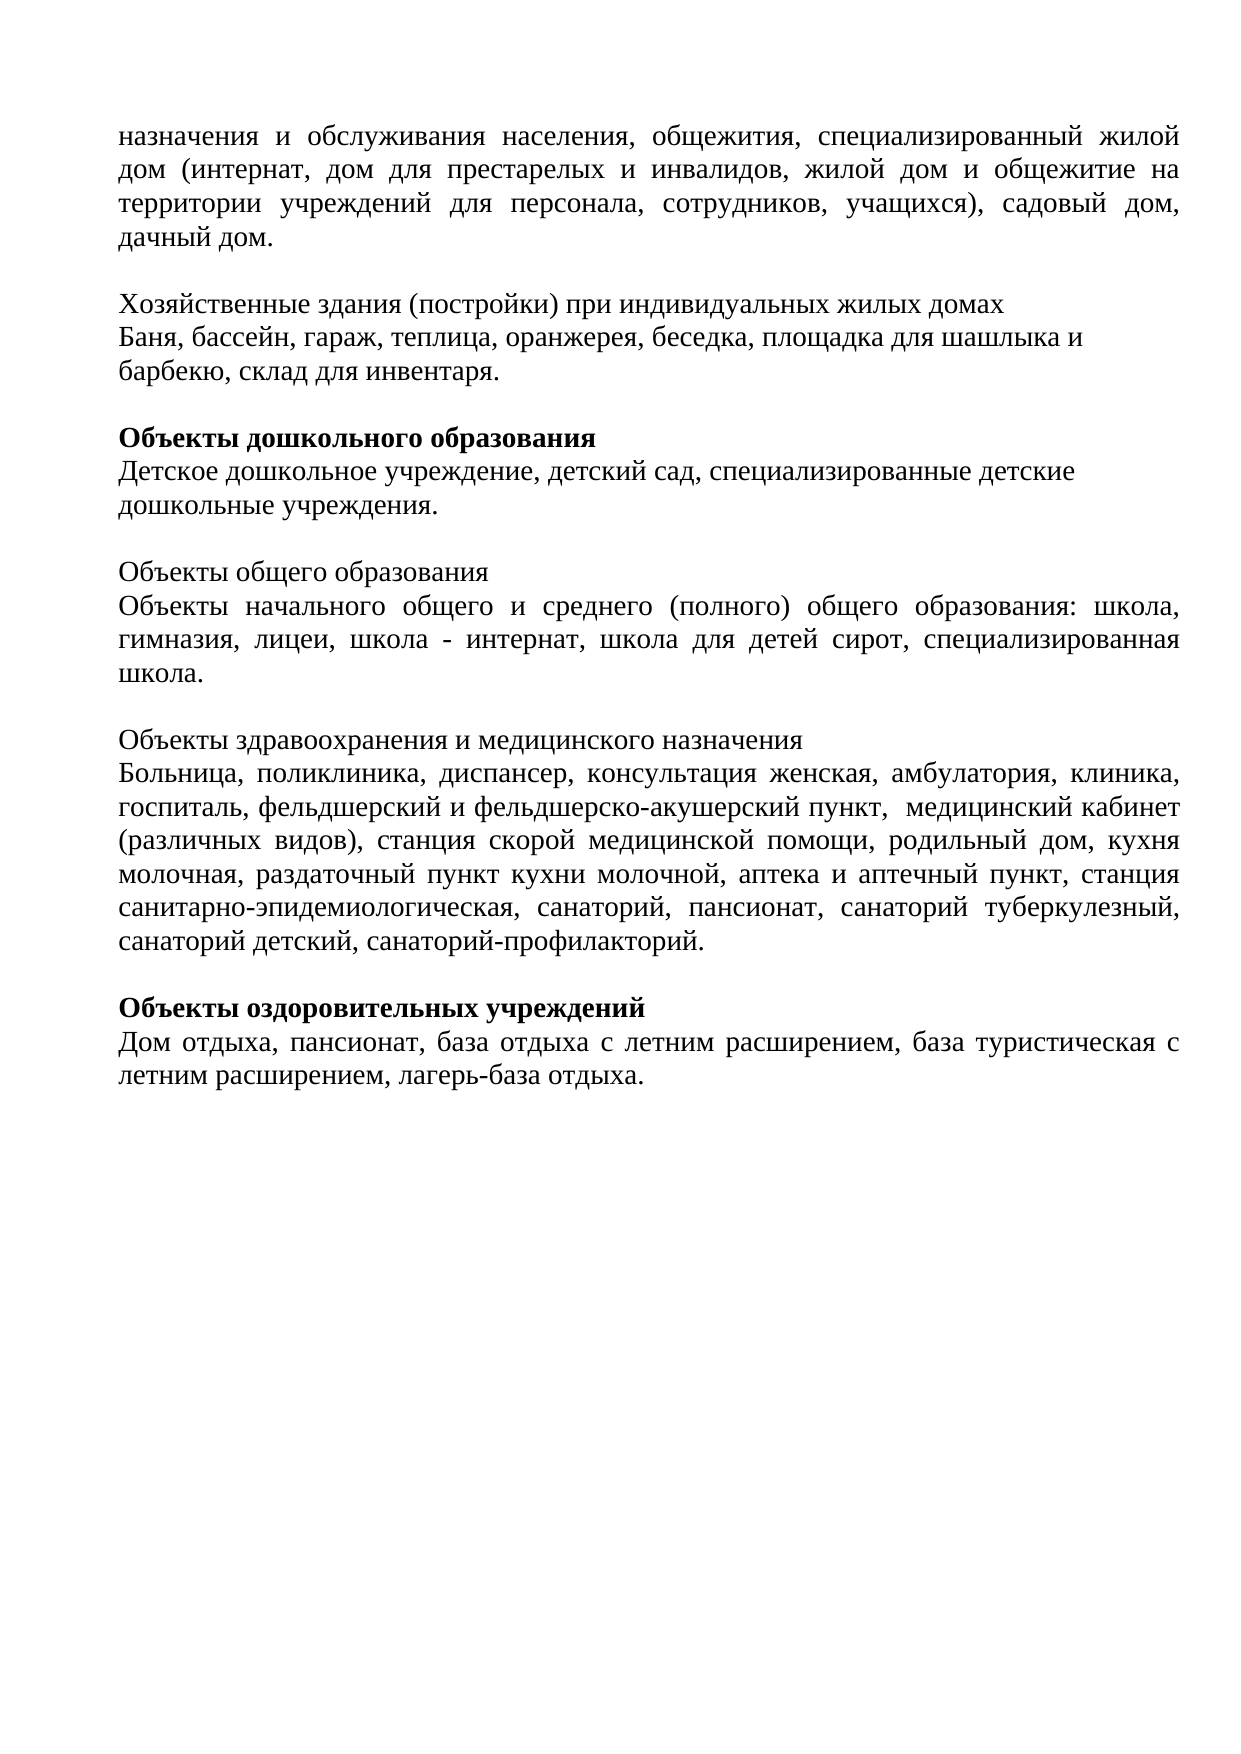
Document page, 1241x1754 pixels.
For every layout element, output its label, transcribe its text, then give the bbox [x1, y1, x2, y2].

subtitle Объекты общего образования [118, 554, 1181, 588]
text Объекты дошкольного образования [118, 420, 1181, 453]
text Дом отдыха, пансионат, база отдыха с летним расширением, база туристическая с летним расширением, лагерь-база отдыха. [118, 1024, 1181, 1091]
subtitle Хозяйственные здания (постройки) при индивидуальных жилых домах [118, 286, 1181, 319]
text Баня, бассейн, гараж, теплица, оранжерея, беседка, площадка для шашлыка и барбекю, склад для инвентаря. [118, 319, 1181, 386]
text Детское дошкольное учреждение, детский сад, специализированные детские дошкольные учреждения. [118, 453, 1181, 521]
text Больница, поликлиника, диспансер, консультация женская, амбулатория, клиника, госпиталь, фельдшерский и фельдшерско-акушерский пункт, медицинский кабинет (различных видов), станция скорой медицинской помощи, родильный дом, кухня молочная, раздаточный пункт кухни молочной, аптека и аптечный пункт, станция санитарно-эпидемиологическая, санаторий, пансионат, санаторий туберкулезный, санаторий детский, санаторий-профилакторий. [118, 755, 1181, 957]
text Объекты оздоровительных учреждений [118, 990, 1181, 1024]
subtitle Объекты здравоохранения и медицинского назначения [118, 722, 1181, 755]
text Объекты начального общего и среднего (полного) общего образования: школа, гимназия, лицеи, школа - интернат, школа для детей сирот, специализированная школа. [118, 588, 1181, 688]
